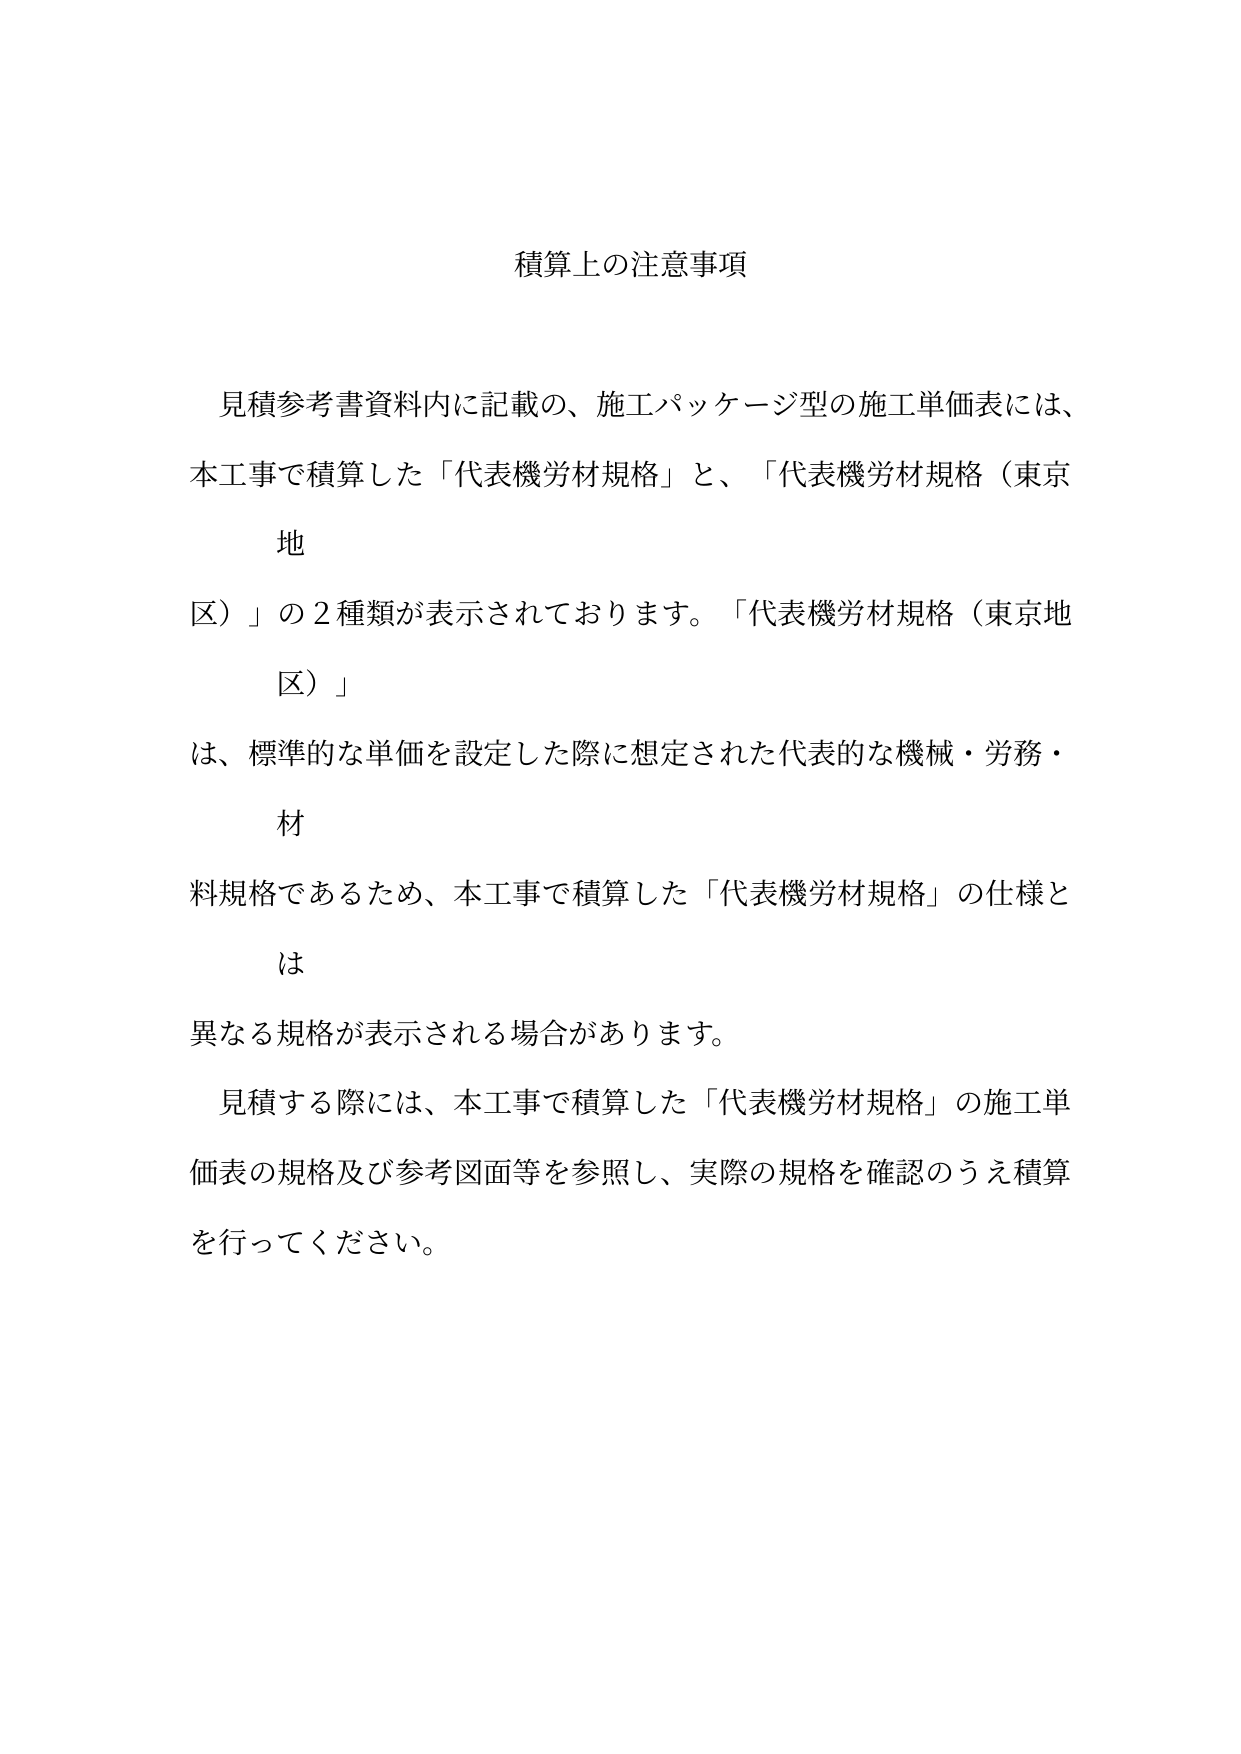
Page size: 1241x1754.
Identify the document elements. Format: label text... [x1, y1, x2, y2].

text 積算上の注意事項 [189, 228, 1075, 298]
text 見積参考書資料内に記載の、施工パッケージ型の施工単価表には、 [189, 367, 1075, 437]
text 異なる規格が表示される場合があります。 [189, 997, 1075, 1066]
text 本工事で積算した「代表機労材規格」と、「代表機労材規格（東京地 [189, 437, 1075, 577]
text は、標準的な単価を設定した際に想定された代表的な機械・労務・材 [189, 717, 1075, 857]
text 区）」の２種類が表示されております。「代表機労材規格（東京地区）」 [189, 577, 1075, 717]
text 見積する際には、本工事で積算した「代表機労材規格」の施工単価表の規格及び参考図面等を参照し、実際の規格を確認のうえ積算を行ってください。 [189, 1066, 1075, 1276]
text 料規格であるため、本工事で積算した「代表機労材規格」の仕様とは [189, 857, 1075, 997]
